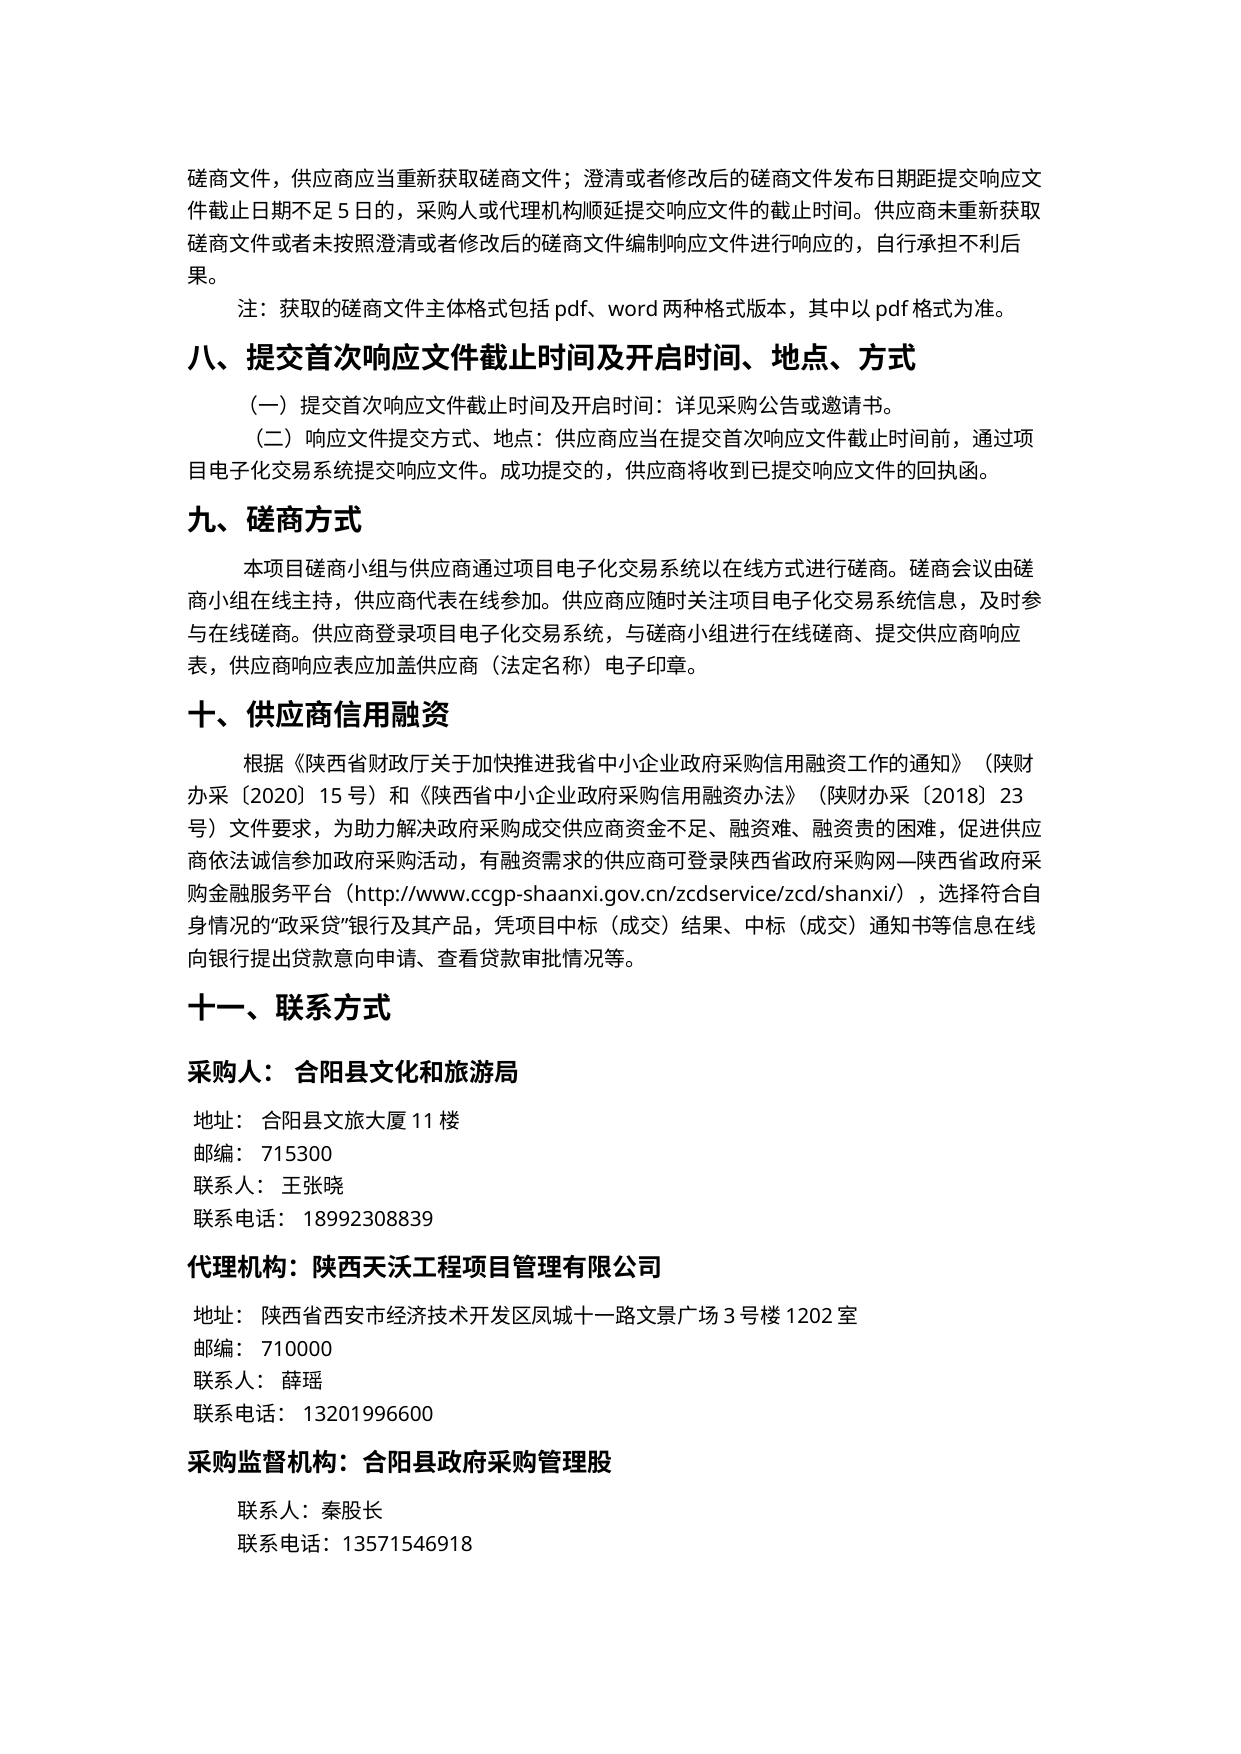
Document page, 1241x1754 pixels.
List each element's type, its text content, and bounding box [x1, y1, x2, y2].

text 联系电话：13571546918 [187, 1527, 1053, 1559]
text 地址： 合阳县文旅大厦11楼 [187, 1104, 1053, 1137]
text 九、磋商方式 [187, 487, 1053, 552]
text 邮编： 710000 [187, 1332, 1053, 1364]
text 本项目磋商小组与供应商通过项目电子化交易系统以在线方式进行磋商。磋商会议由磋商小组在线主持，供应商代表在线参加。供应商应随时关注项目电子化交易系统信息，及时参与在线磋商。供应商登录项目电子化交易系统，与磋商小组进行在线磋商、提交供应商响应表，供应商响应表应加盖供应商（法定名称）电子印章。 [187, 552, 1053, 682]
text 地址： 陕西省西安市经济技术开发区凤城十一路文景广场3号楼1202室 [187, 1299, 1053, 1332]
text 根据《陕西省财政厅关于加快推进我省中小企业政府采购信用融资工作的通知》（陕财办采〔2020〕15 号）和《陕西省中小企业政府采购信用融资办法》（陕财办采〔2018〕23 号）文件要求，为助力解决政府采购成交供应商资金不足、融资难、融资贵的困难，促进供应商依法诚信参加政府采购活动，有融资需求的供应商可登录陕西省政府采购网—陕西省政府采购金融服务平台（http://www.ccgp-shaanxi.gov.cn/zcdservice/zcd/shanxi/），选择符合自身情况的“政采贷”银行及其产品，凭项目中标（成交）结果、中标（成交）通知书等信息在线向银行提出贷款意向申请、查看贷款审批情况等。 [187, 747, 1053, 974]
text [187, 162, 1053, 292]
text 采购人： 合阳县文化和旅游局 [187, 1039, 1053, 1104]
text （一）提交首次响应文件截止时间及开启时间：详见采购公告或邀请书。 [187, 389, 1053, 422]
text 十一、联系方式 [187, 974, 1053, 1039]
text 联系电话： 13201996600 [187, 1397, 1053, 1429]
text 联系电话： 18992308839 [187, 1202, 1053, 1234]
text 联系人： 薛瑶 [187, 1364, 1053, 1397]
text 联系人：秦股长 [187, 1494, 1053, 1527]
text 八、提交首次响应文件截止时间及开启时间、地点、方式 [187, 324, 1053, 389]
text 注：获取的磋商文件主体格式包括pdf、word两种格式版本，其中以pdf格式为准。 [187, 292, 1053, 324]
text （二）响应文件提交方式、地点：供应商应当在提交首次响应文件截止时间前，通过项目电子化交易系统提交响应文件。成功提交的，供应商将收到已提交响应文件的回执函。 [187, 422, 1053, 487]
text 邮编： 715300 [187, 1137, 1053, 1169]
text 联系人： 王张晓 [187, 1169, 1053, 1202]
text 代理机构：陕西天沃工程项目管理有限公司 [187, 1234, 1053, 1299]
text 采购监督机构：合阳县政府采购管理股 [187, 1429, 1053, 1494]
text 十、供应商信用融资 [187, 682, 1053, 747]
